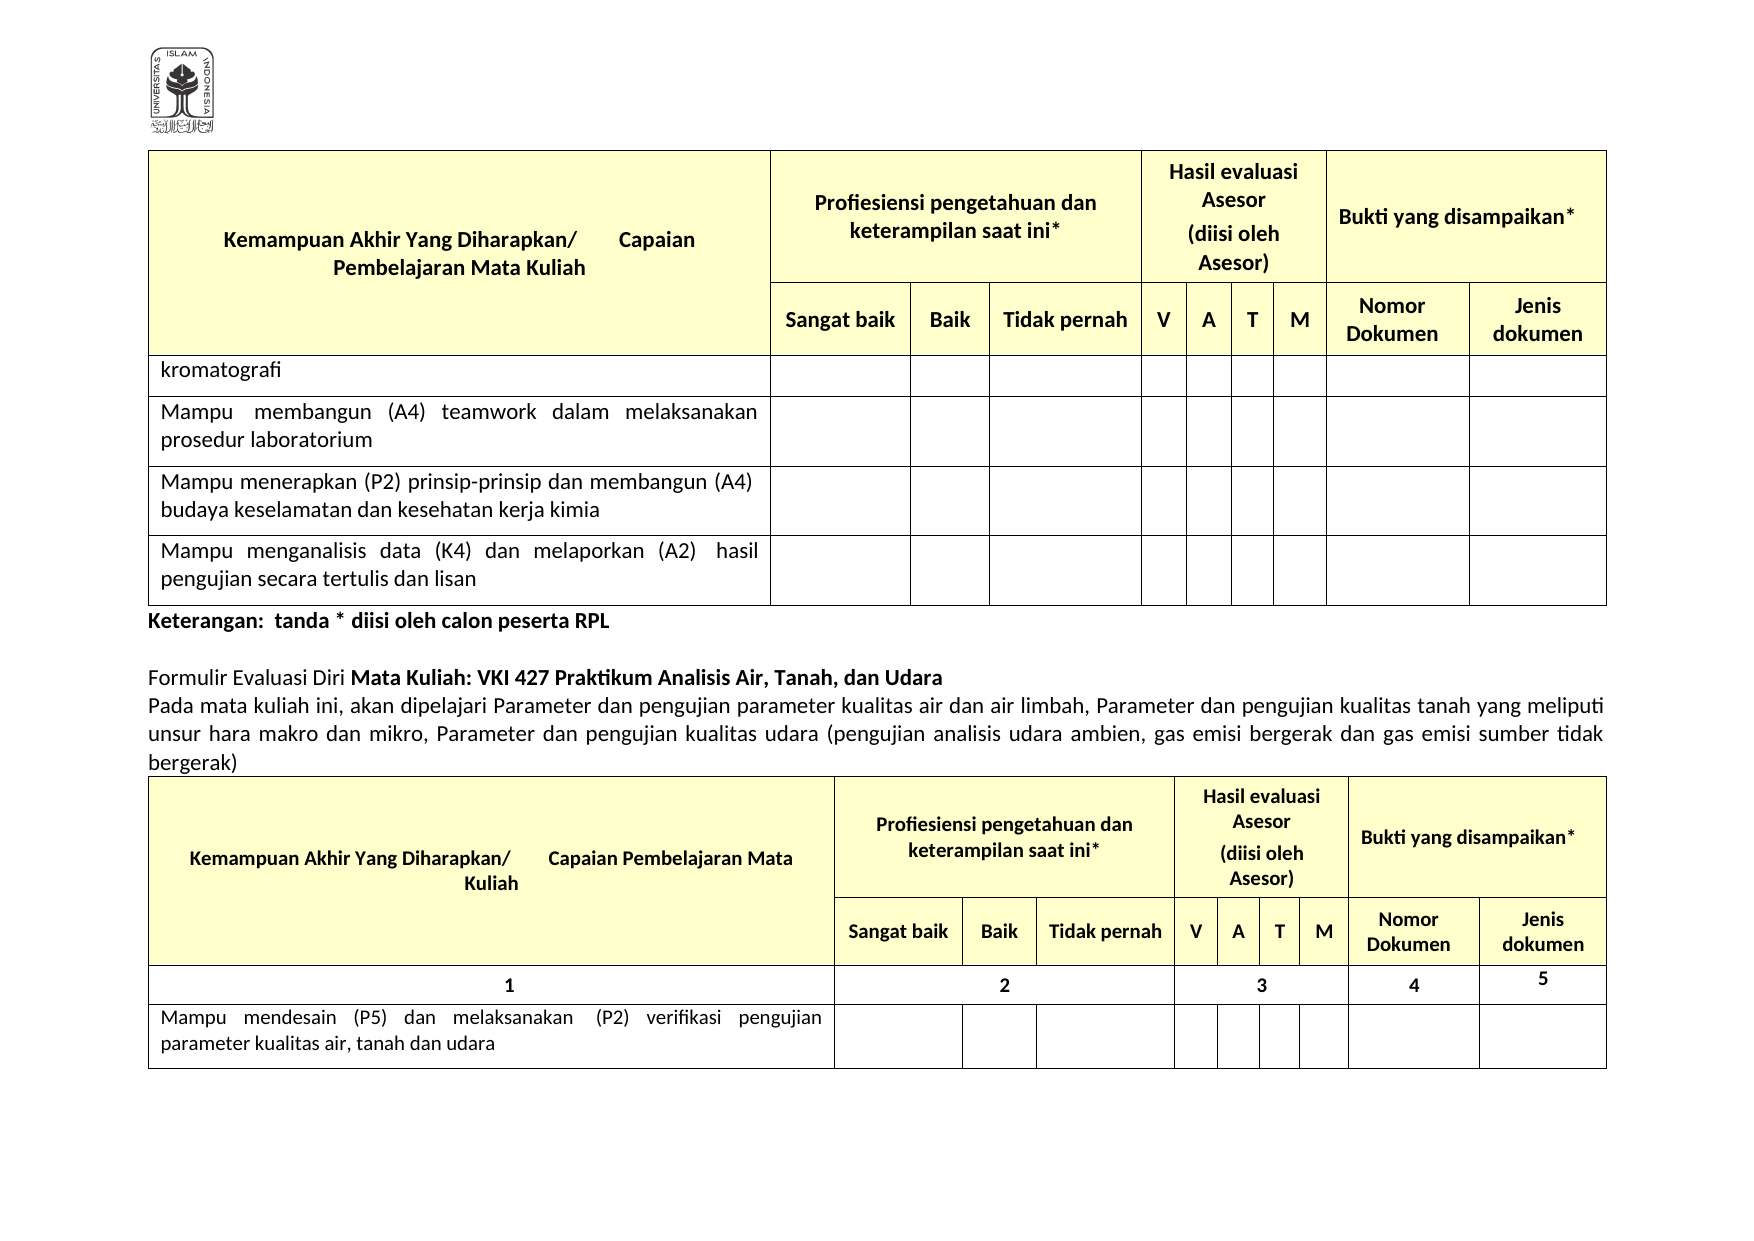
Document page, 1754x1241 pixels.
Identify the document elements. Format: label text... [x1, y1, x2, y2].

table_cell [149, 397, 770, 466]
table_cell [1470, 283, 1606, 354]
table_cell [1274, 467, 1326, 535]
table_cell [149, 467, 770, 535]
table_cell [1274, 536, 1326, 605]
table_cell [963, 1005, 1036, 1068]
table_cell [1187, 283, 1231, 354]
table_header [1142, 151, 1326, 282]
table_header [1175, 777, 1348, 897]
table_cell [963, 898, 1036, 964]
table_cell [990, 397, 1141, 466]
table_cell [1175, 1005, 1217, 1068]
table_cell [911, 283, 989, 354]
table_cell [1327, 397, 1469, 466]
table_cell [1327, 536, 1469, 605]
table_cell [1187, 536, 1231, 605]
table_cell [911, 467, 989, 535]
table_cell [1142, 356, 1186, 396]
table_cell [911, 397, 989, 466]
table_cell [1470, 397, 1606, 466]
text Keterangan: tanda * diisi oleh calon peserta RPL [148, 606, 1607, 634]
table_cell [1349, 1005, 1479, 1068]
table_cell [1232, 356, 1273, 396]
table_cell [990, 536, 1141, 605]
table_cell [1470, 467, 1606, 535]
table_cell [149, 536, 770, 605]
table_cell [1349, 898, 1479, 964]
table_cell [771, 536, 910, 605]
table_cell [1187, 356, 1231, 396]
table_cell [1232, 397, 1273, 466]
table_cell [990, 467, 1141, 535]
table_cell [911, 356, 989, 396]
text Formulir Evaluasi Diri Mata Kuliah: VKI 427 Praktikum Analisis Air, Tanah, dan Udara [148, 663, 1607, 692]
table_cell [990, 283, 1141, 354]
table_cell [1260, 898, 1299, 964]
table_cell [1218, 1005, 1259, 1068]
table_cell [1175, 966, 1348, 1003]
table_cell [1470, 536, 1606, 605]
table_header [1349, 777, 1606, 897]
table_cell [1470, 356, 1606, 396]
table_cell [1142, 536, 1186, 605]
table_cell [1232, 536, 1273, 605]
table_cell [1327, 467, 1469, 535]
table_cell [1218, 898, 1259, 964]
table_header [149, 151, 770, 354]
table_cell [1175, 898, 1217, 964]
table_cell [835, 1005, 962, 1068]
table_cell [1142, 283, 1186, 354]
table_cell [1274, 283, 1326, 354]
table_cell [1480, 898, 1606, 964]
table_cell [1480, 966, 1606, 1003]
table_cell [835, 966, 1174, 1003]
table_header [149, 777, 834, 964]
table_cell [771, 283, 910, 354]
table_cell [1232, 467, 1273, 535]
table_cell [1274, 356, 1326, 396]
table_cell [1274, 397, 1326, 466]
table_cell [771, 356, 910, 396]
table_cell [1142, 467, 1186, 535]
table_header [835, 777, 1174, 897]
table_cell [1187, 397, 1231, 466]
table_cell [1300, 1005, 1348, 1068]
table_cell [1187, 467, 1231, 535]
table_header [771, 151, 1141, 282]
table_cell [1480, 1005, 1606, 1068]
picture [133, 32, 231, 149]
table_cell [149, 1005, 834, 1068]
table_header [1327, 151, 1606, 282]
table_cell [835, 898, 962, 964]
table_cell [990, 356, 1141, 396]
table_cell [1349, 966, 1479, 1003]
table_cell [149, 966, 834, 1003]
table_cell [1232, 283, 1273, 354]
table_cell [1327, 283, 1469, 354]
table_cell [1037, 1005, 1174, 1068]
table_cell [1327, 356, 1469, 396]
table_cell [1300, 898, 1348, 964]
text Pada mata kuliah ini, akan dipelajari Parameter dan pengujian parameter kualitas air dan air limbah, Parameter dan pengujian kualitas tanah yang meliputi unsur hara makro dan mikro, Parameter dan pengujian kualitas udara (pengujian analisis udara ambien, gas emisi bergerak dan gas emisi sumber tidak bergerak) [148, 692, 1607, 776]
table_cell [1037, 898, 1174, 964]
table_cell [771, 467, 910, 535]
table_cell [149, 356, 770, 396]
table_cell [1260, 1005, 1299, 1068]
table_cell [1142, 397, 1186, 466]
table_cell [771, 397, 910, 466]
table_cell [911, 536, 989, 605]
